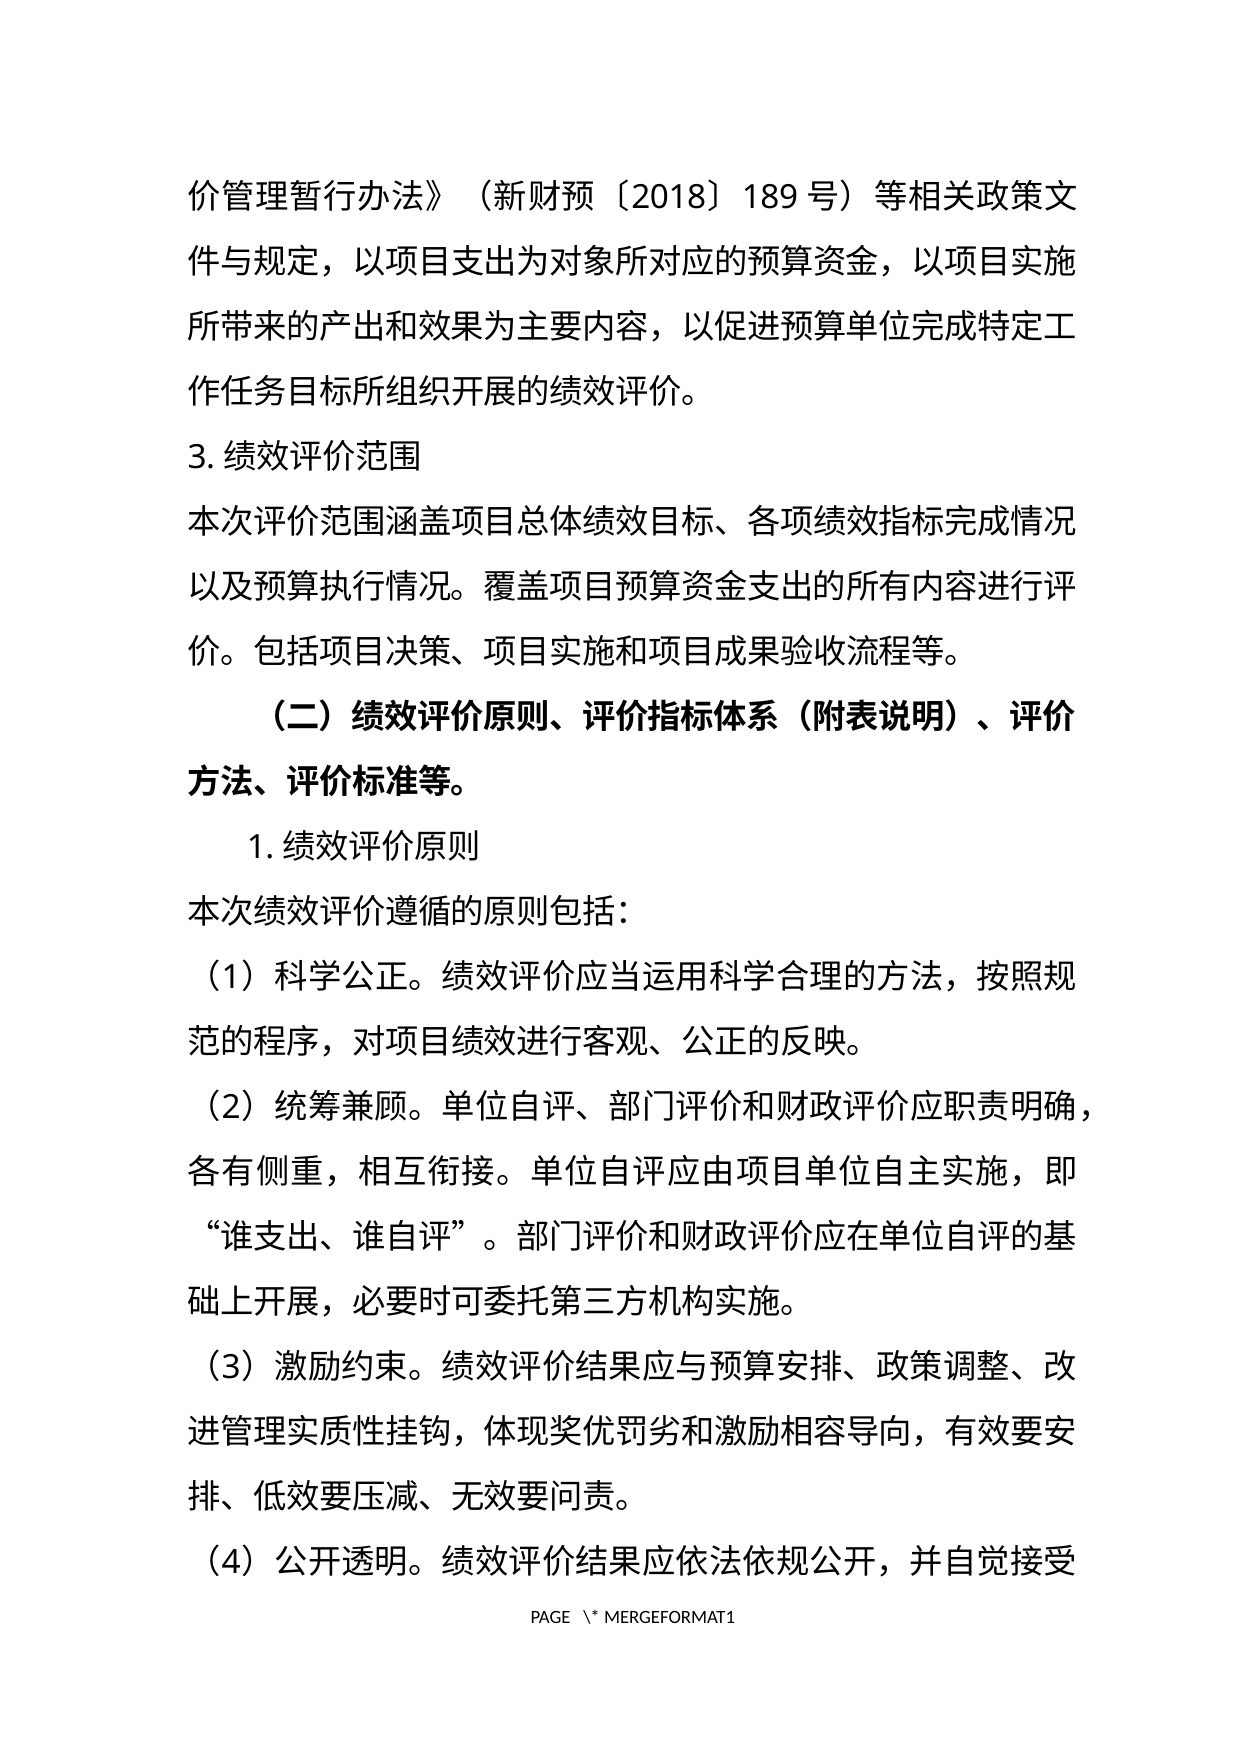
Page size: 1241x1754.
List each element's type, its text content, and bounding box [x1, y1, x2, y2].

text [187, 812, 1078, 1592]
text （二）绩效评价原则、评价指标体系（附表说明）、评价方法、评价标准等。 [187, 682, 1078, 812]
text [187, 162, 1078, 682]
